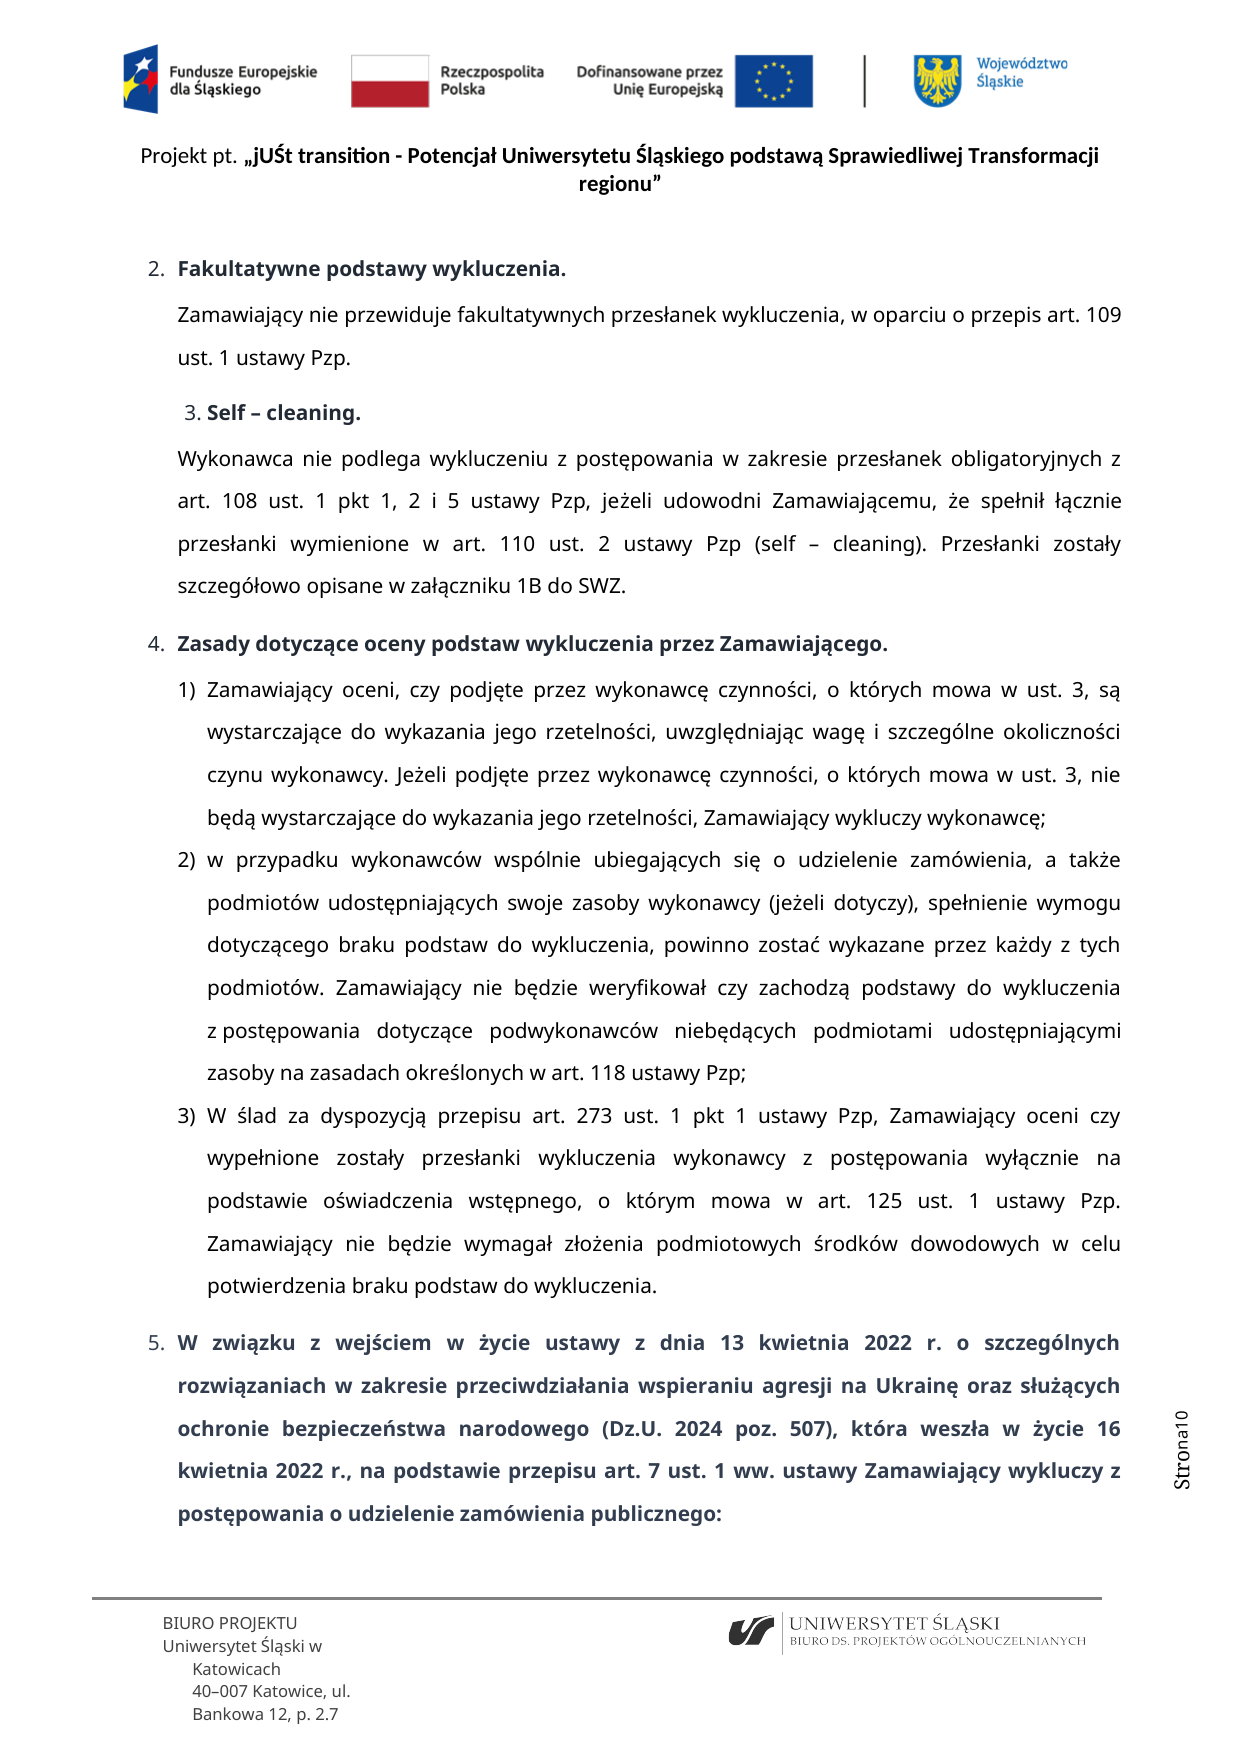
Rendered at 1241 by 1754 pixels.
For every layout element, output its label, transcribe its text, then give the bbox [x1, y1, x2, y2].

text Zamawiający nie przewiduje fakultatywnych przesłanek wykluczenia, w oparciu o przepis art. 109 ust. 1 ustawy Pzp. [177, 300, 1122, 371]
picture [123, 44, 1068, 114]
subtitle W związku z wejściem w życie ustawy z dnia 13 kwietnia 2022 r. o szczególnych rozwiązaniach w zakresie przeciwdziałania wspieraniu agresji na Ukrainę oraz służących ochronie bezpieczeństwa narodowego (Dz.U. 2024 poz. 507), która weszła w życie 16 kwietnia 2022 r., na podstawie przepisu art. 7 ust. 1 ww. ustawy Zamawiający wykluczy z postępowania o udzielenie zamówienia publicznego: [148, 1328, 1122, 1527]
subtitle Self – cleaning. [184, 398, 1122, 426]
subtitle W ślad za dyspozycją przepisu art. 273 ust. 1 pkt 1 ustawy Pzp, Zamawiający oceni czy wypełnione zostały przesłanki wykluczenia wykonawcy z postępowania wyłącznie na podstawie oświadczenia wstępnego, o którym mowa w art. 125 ust. 1 ustawy Pzp. Zamawiający nie będzie wymagał złożenia podmiotowych środków dowodowych w celu potwierdzenia braku podstaw do wykluczenia. [177, 1101, 1122, 1300]
subtitle Zasady dotyczące oceny podstaw wykluczenia przez Zamawiającego. [148, 629, 1122, 657]
subtitle Fakultatywne podstawy wykluczenia. [148, 254, 1122, 282]
subtitle Zamawiający oceni, czy podjęte przez wykonawcę czynności, o których mowa w ust. 3, są wystarczające do wykazania jego rzetelności, uwzględniając wagę i szczególne okoliczności czynu wykonawcy. Jeżeli podjęte przez wykonawcę czynności, o których mowa w ust. 3, nie będą wystarczające do wykazania jego rzetelności, Zamawiający wykluczy wykonawcę; [177, 675, 1122, 831]
subtitle w przypadku wykonawców wspólnie ubiegających się o udzielenie zamówienia, a także podmiotów udostępniających swoje zasoby wykonawcy (jeżeli dotyczy), spełnienie wymogu dotyczącego braku podstaw do wykluczenia, powinno zostać wykazane przez każdy z tych podmiotów. Zamawiający nie będzie weryfikował czy zachodzą podstawy do wykluczenia z postępowania dotyczące podwykonawców niebędących podmiotami udostępniającymi zasoby na zasadach określonych w art. 118 ustawy Pzp; [177, 845, 1122, 1087]
subtitle Wykonawca nie podlega wykluczeniu z postępowania w zakresie przesłanek obligatoryjnych z art. 108 ust. 1 pkt 1, 2 i 5 ustawy Pzp, jeżeli udowodni Zamawiającemu, że spełnił łącznie przesłanki wymienione w art. 110 ust. 2 ustawy Pzp (self – cleaning). Przesłanki zostały szczegółowo opisane w załączniku 1B do SWZ. [177, 444, 1122, 600]
